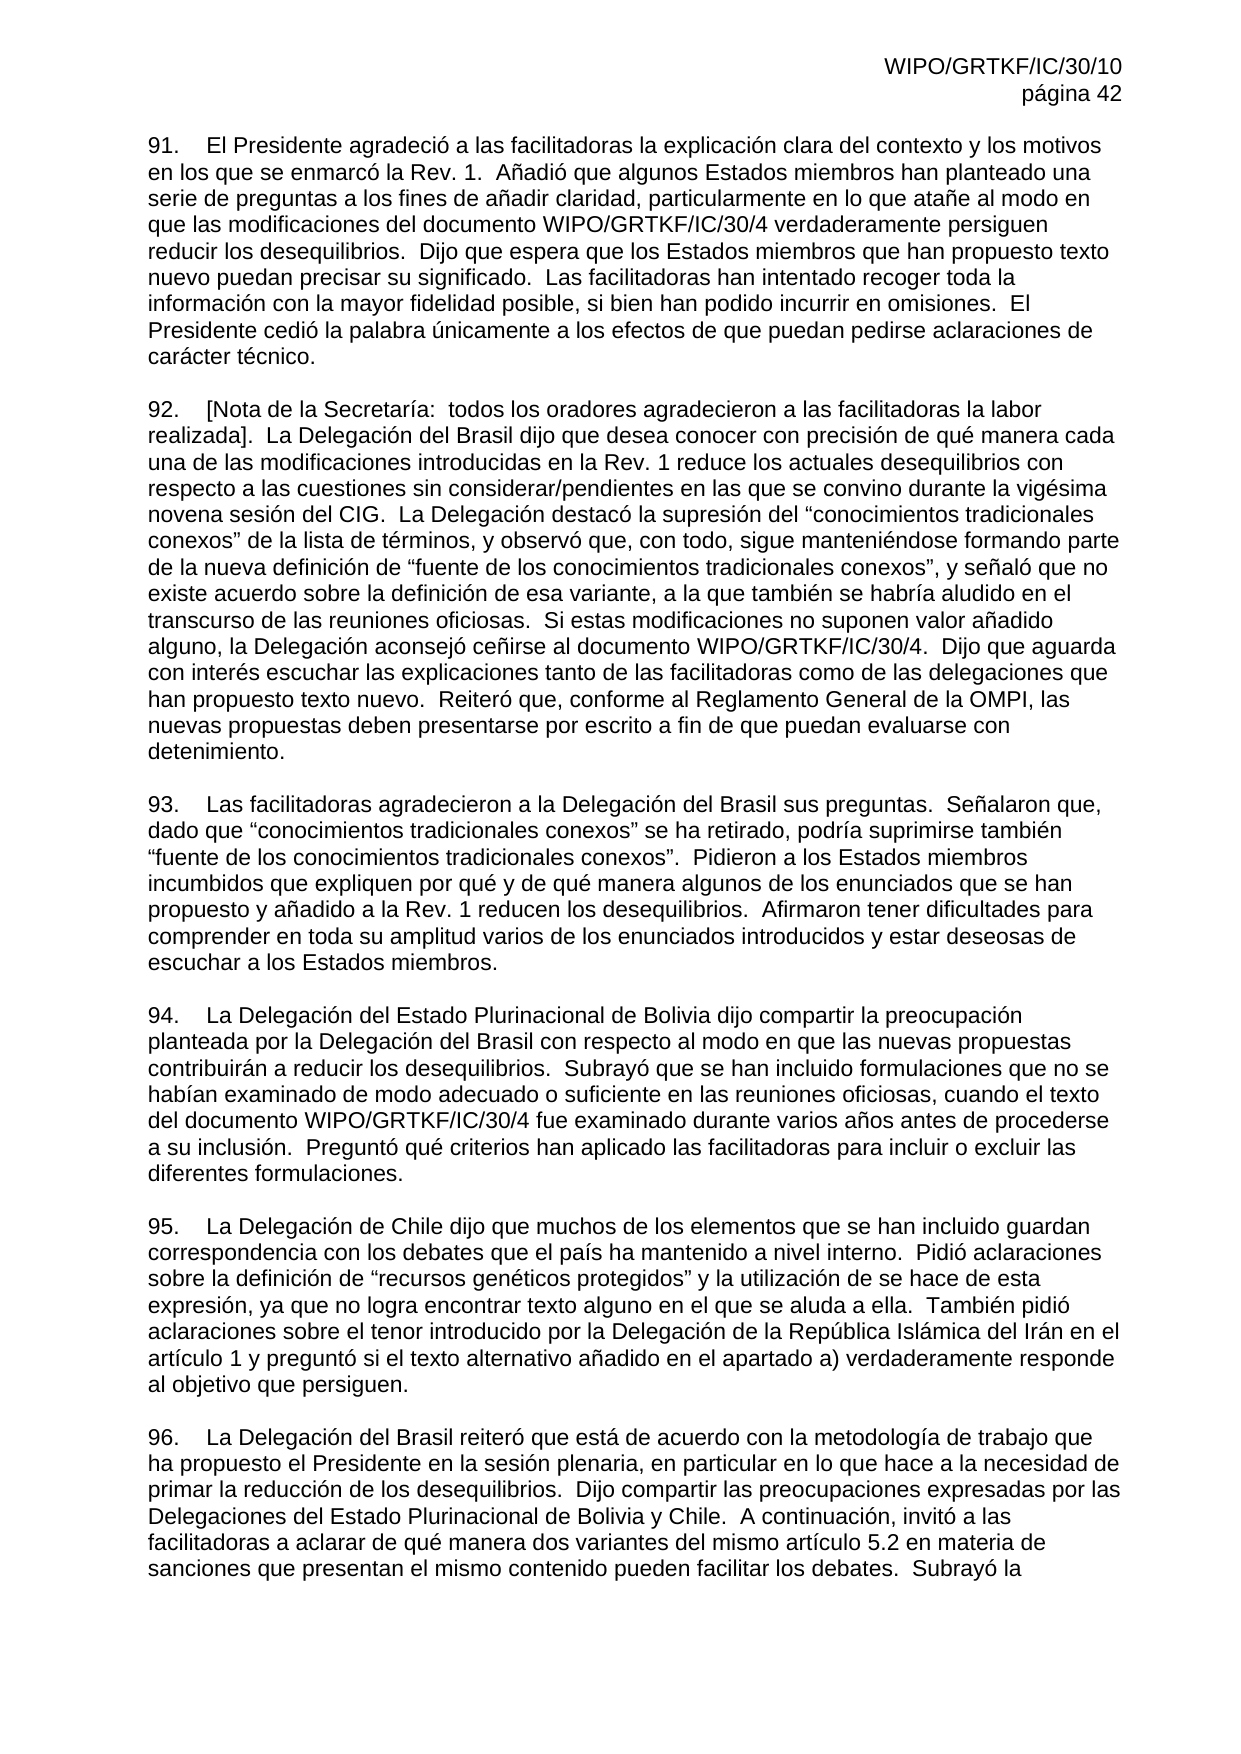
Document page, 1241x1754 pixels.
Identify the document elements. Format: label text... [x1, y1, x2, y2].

list La Delegación del Estado Plurinacional de Bolivia dijo compartir la preocupación planteada por la Delegación del Brasil con respecto al modo en que las nuevas propuestas contribuirán a reducir los desequilibrios. Subrayó que se han incluido formulaciones que no se habían examinado de modo adecuado o suficiente en las reuniones oficiosas, cuando el texto del documento WIPO/GRTKF/IC/30/4 fue examinado durante varios años antes de procederse a su inclusión. Preguntó qué criterios han aplicado las facilitadoras para incluir o excluir las diferentes formulaciones. [148, 1002, 1122, 1186]
list [Nota de la Secretaría: todos los oradores agradecieron a las facilitadoras la labor realizada]. La Delegación del Brasil dijo que desea conocer con precisión de qué manera cada una de las modificaciones introducidas en la Rev. 1 reduce los actuales desequilibrios con respecto a las cuestiones sin considerar/pendientes en las que se convino durante la vigésima novena sesión del CIG. La Delegación destacó la supresión del “conocimientos tradicionales conexos” de la lista de términos, y observó que, con todo, sigue manteniéndose formando parte de la nueva definición de “fuente de los conocimientos tradicionales conexos”, y señaló que no existe acuerdo sobre la definición de esa variante, a la que también se habría aludido en el transcurso de las reuniones oficiosas. Si estas modificaciones no suponen valor añadido alguno, la Delegación aconsejó ceñirse al documento WIPO/GRTKF/IC/30/4. Dijo que aguarda con interés escuchar las explicaciones tanto de las facilitadoras como de las delegaciones que han propuesto texto nuevo. Reiteró que, conforme al Reglamento General de la OMPI, las nuevas propuestas deben presentarse por escrito a fin de que puedan evaluarse con detenimiento. [148, 396, 1122, 765]
list La Delegación de Chile dijo que muchos de los elementos que se han incluido guardan correspondencia con los debates que el país ha mantenido a nivel interno. Pidió aclaraciones sobre la definición de “recursos genéticos protegidos” y la utilización de se hace de esta expresión, ya que no logra encontrar texto alguno en el que se aluda a ella. También pidió aclaraciones sobre el tenor introducido por la Delegación de la República Islámica del Irán en el artículo 1 y preguntó si el texto alternativo añadido en el apartado a) verdaderamente responde al objetivo que persiguen. [148, 1213, 1122, 1397]
list El Presidente agradeció a las facilitadoras la explicación clara del contexto y los motivos en los que se enmarcó la Rev. 1. Añadió que algunos Estados miembros han planteado una serie de preguntas a los fines de añadir claridad, particularmente en lo que atañe al modo en que las modificaciones del documento WIPO/GRTKF/IC/30/4 verdaderamente persiguen reducir los desequilibrios. Dijo que espera que los Estados miembros que han propuesto texto nuevo puedan precisar su significado. Las facilitadoras han intentado recoger toda la información con la mayor fidelidad posible, si bien han podido incurrir en omisiones. El Presidente cedió la palabra únicamente a los efectos de que puedan pedirse aclaraciones de carácter técnico. [148, 132, 1122, 369]
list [148, 1423, 1122, 1582]
list Las facilitadoras agradecieron a la Delegación del Brasil sus preguntas. Señalaron que, dado que “conocimientos tradicionales conexos” se ha retirado, podría suprimirse también “fuente de los conocimientos tradicionales conexos”. Pidieron a los Estados miembros incumbidos que expliquen por qué y de qué manera algunos de los enunciados que se han propuesto y añadido a la Rev. 1 reducen los desequilibrios. Afirmaron tener dificultades para comprender en toda su amplitud varios de los enunciados introducidos y estar deseosas de escuchar a los Estados miembros. [148, 791, 1122, 976]
